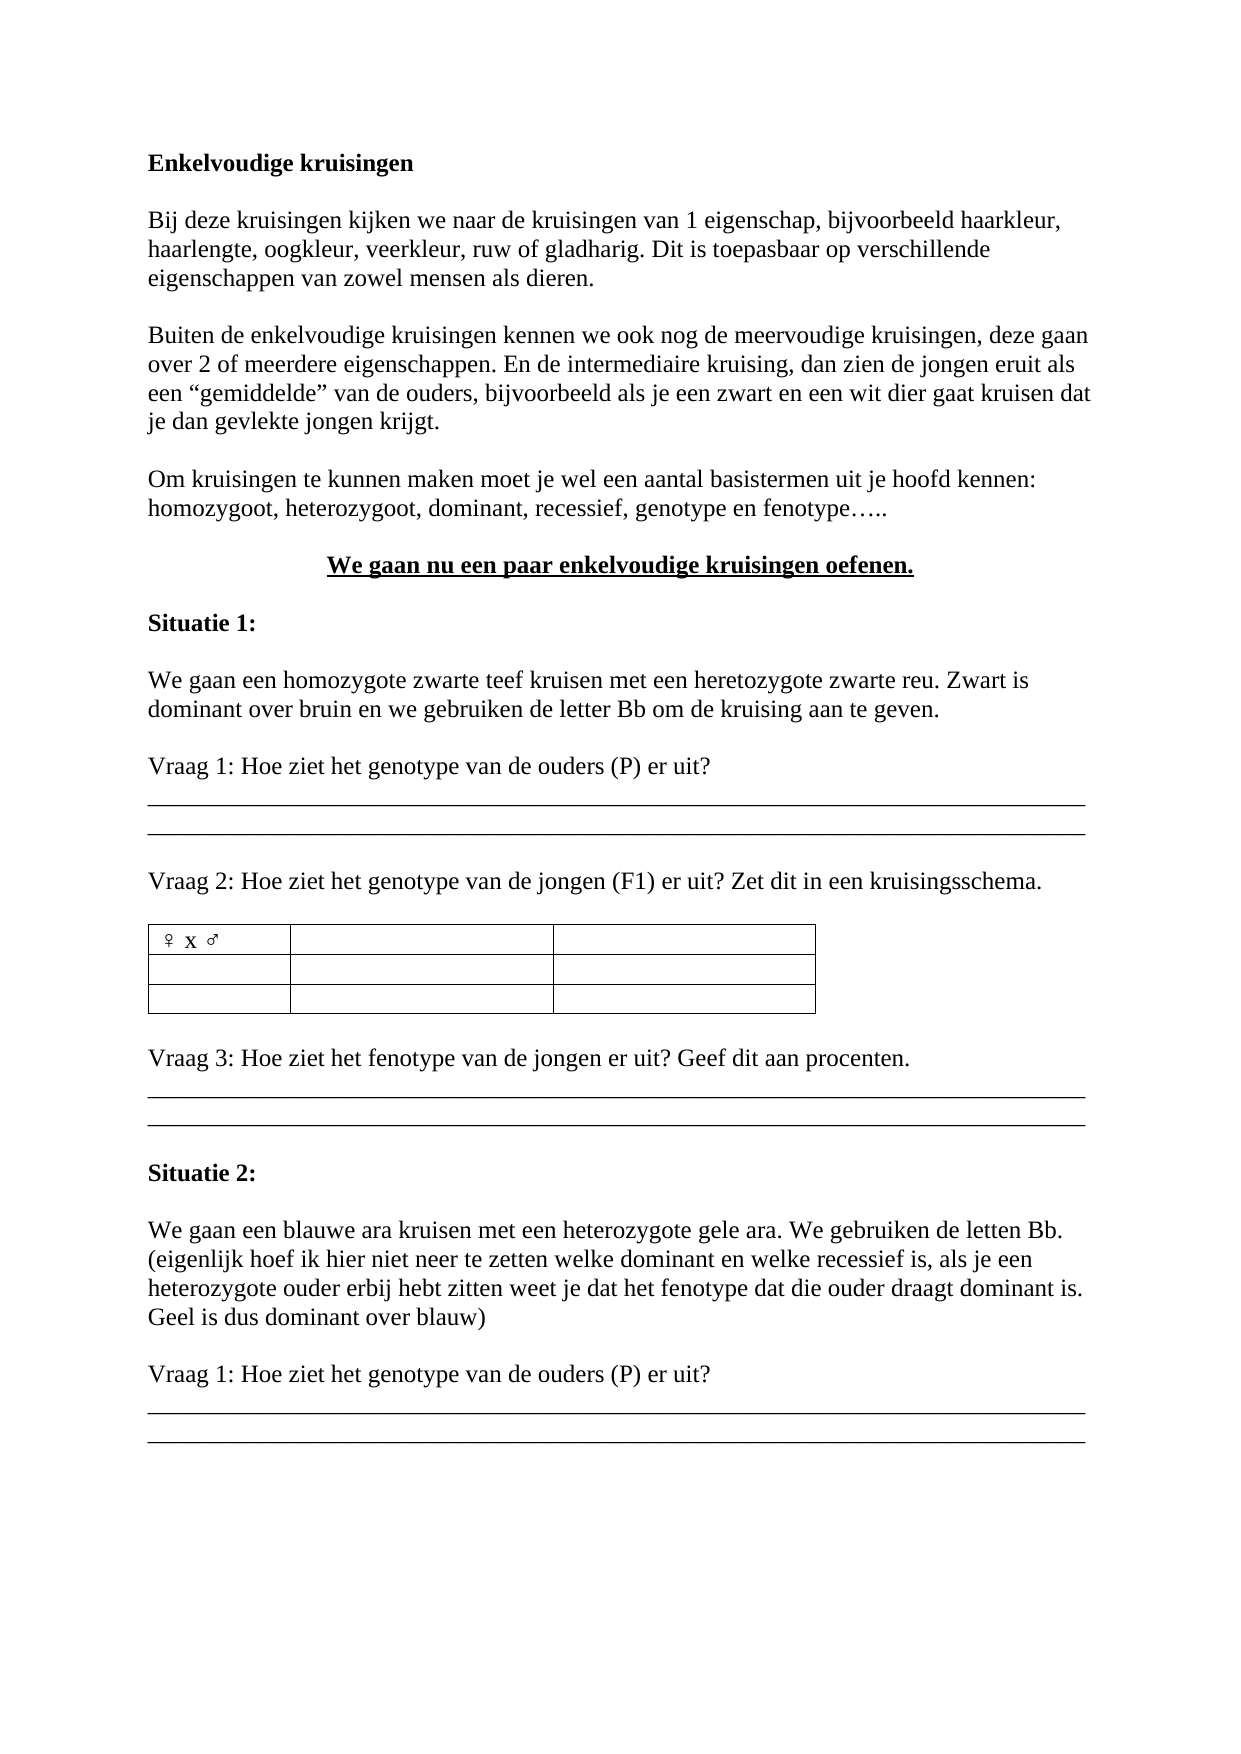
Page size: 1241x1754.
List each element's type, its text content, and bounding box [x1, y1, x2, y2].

text Vraag 1: Hoe ziet het genotype van de ouders (P) er uit? ______________________________________________________________________________________________________________________________________________________ [148, 751, 1093, 838]
text We gaan een blauwe ara kruisen met een heterozygote gele ara. We gebruiken de letten Bb. (eigenlijk hoef ik hier niet neer te zetten welke dominant en welke recessief is, als je een heterozygote ouder erbij hebt zitten weet je dat het fenotype dat die ouder draagt dominant is. Geel is dus dominant over blauw) [148, 1216, 1093, 1331]
table_header [554, 925, 815, 954]
table_cell [149, 955, 290, 983]
text We gaan een homozygote zwarte teef kruisen met een heretozygote zwarte reu. Zwart is dominant over bruin en we gebruiken de letter Bb om de kruising aan te geven. [148, 665, 1093, 723]
table_header ♀ x ♂ [149, 925, 290, 954]
text Situatie 2: [148, 1158, 1093, 1187]
text Enkelvoudige kruisingen [148, 148, 1093, 176]
text Bij deze kruisingen kijken we naar de kruisingen van 1 eigenschap, bijvoorbeeld haarkleur, haarlengte, oogkleur, veerkleur, ruw of gladharig. Dit is toepasbaar op verschillende eigenschappen van zowel mensen als dieren. [148, 205, 1093, 291]
text Buiten de enkelvoudige kruisingen kennen we ook nog de meervoudige kruisingen, deze gaan over 2 of meerdere eigenschappen. En de intermediaire kruising, dan zien de jongen eruit als een “gemiddelde” van de ouders, bijvoorbeeld als je een zwart en een wit dier gaat kruisen dat je dan gevlekte jongen krijgt. [148, 320, 1093, 435]
text Om kruisingen te kunnen maken moet je wel een aantal basistermen uit je hoofd kennen: homozygoot, heterozygoot, dominant, recessief, genotype en fenotype….. [148, 464, 1093, 521]
text Vraag 3: Hoe ziet het fenotype van de jongen er uit? Geef dit aan procenten. ______________________________________________________________________________________________________________________________________________________ [148, 1043, 1093, 1129]
table_cell [149, 985, 290, 1013]
text We gaan nu een paar enkelvoudige kruisingen oefenen. [148, 550, 1093, 579]
text Vraag 1: Hoe ziet het genotype van de ouders (P) er uit? ______________________________________________________________________________________________________________________________________________________ [148, 1359, 1093, 1446]
text Situatie 1: [148, 608, 1093, 636]
table_cell [291, 955, 553, 983]
table_cell [554, 985, 815, 1013]
table_cell [291, 985, 553, 1013]
text Vraag 2: Hoe ziet het genotype van de jongen (F1) er uit? Zet dit in een kruisingsschema. [148, 866, 1093, 895]
table_header [291, 925, 553, 954]
table_cell [554, 955, 815, 983]
